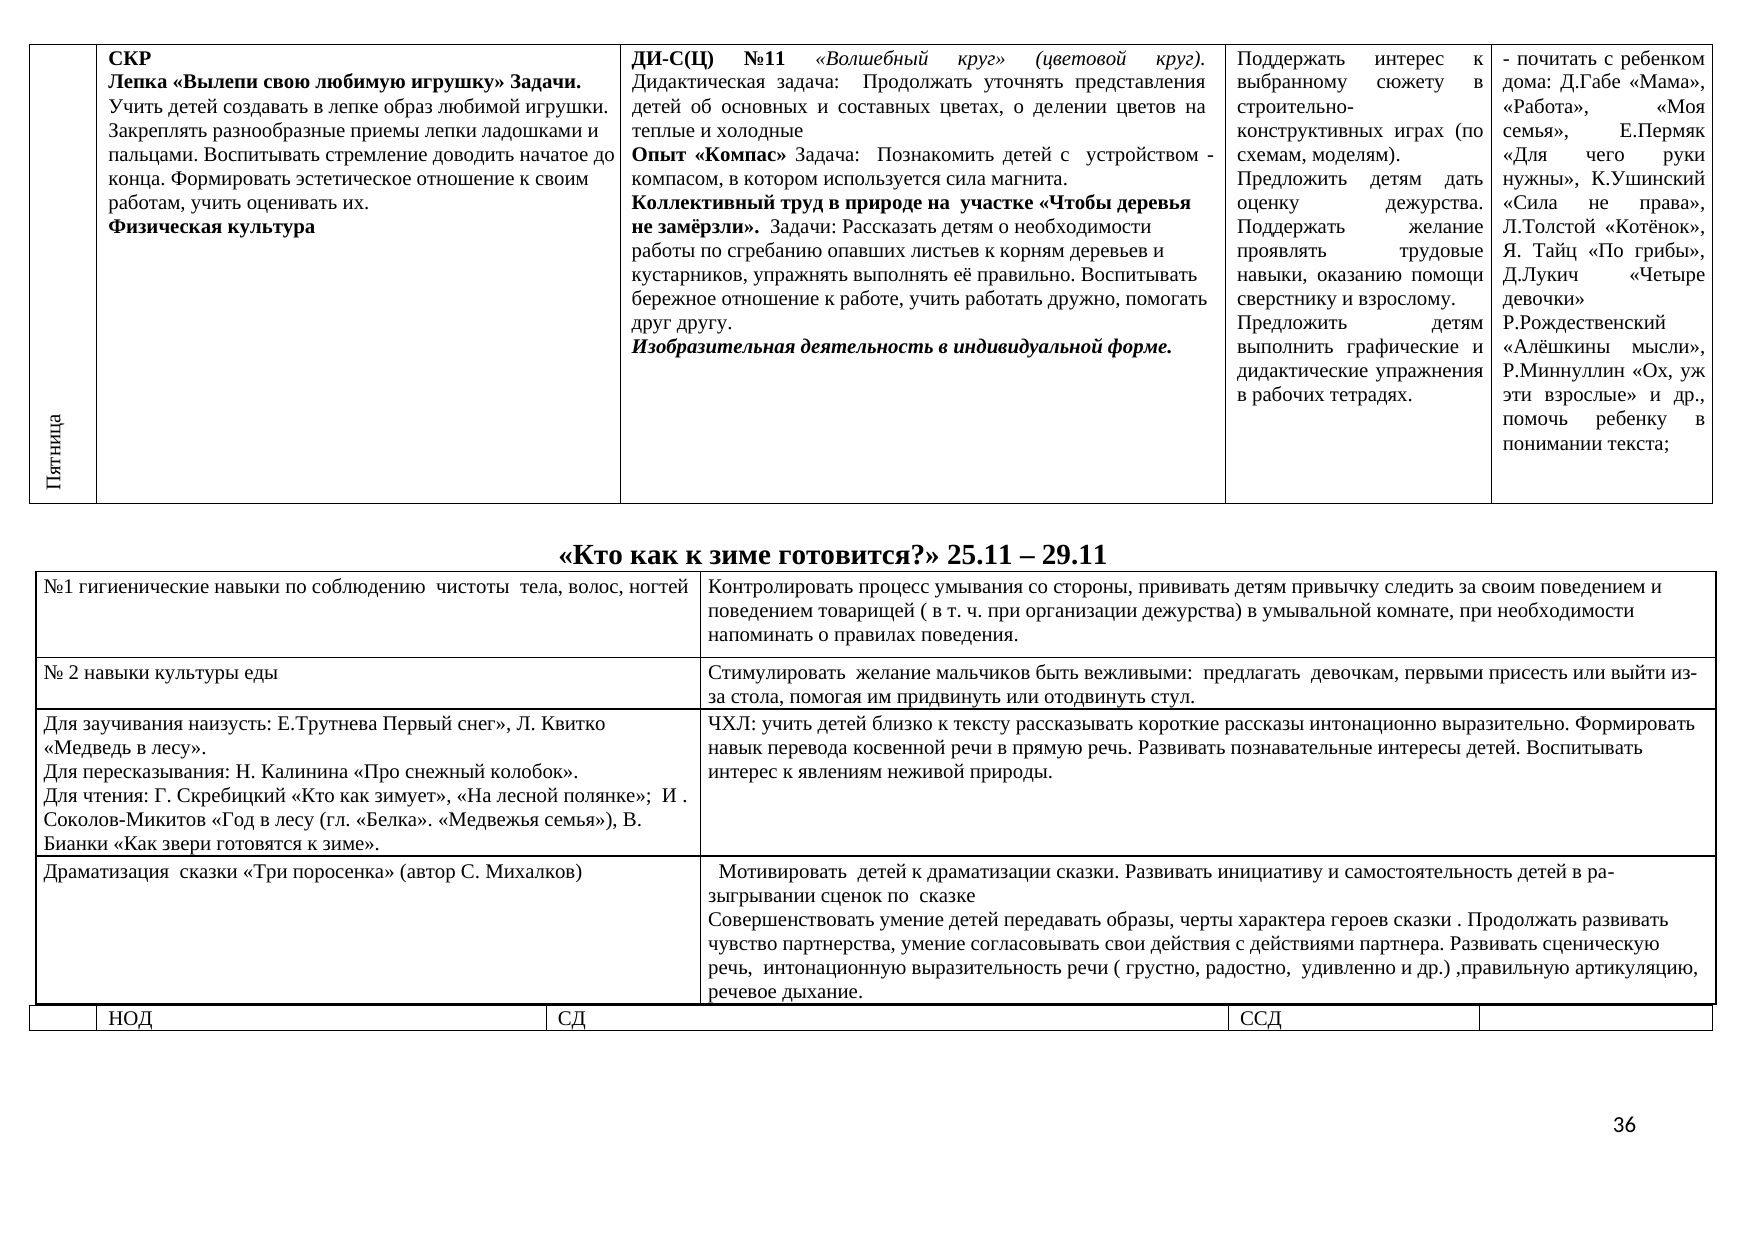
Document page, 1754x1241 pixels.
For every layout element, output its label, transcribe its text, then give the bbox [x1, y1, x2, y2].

table_header НОД [97, 1006, 546, 1029]
table_cell Стимулировать желание мальчиков быть вежливыми: предлагать девочкам, первыми присесть или выйти из- за стола, помогая им придвинуть или отодвинуть стул. [701, 658, 1715, 708]
table_cell СКР Лепка «Вылепи свою любимую игрушку» Задачи. Учить детей создавать в лепке образ любимой игрушки. Закреплять разнообразные приемы лепки ладошками и пальцами. Воспитывать стремление доводить начатое до конца. Формировать эстетическое отношение к своим работам, учить оценивать их. Физическая культура [97, 45, 620, 503]
table_cell № 2 навыки культуры еды [37, 658, 700, 708]
table_cell Мотивировать детей к драматизации сказки. Развивать инициативу и самостоятельность детей в разыгрывании сценок по сказке Совершенствовать умение детей передавать образы, черты характера героев сказки . Продолжать развивать чувство партнерства, умение согласовывать свои действия с действиями партнера. Развивать сценическую речь, интонационную выразительность речи ( грустно, радостно, удивленно и др.) ,правильную артикуляцию, речевое дыхание. [701, 857, 1715, 1003]
table_header ССД [1229, 1006, 1479, 1029]
table_cell ДИ-С(Ц) №11 «Волшебный круг» (цветовой круг). Дидактическая задача: Продолжать уточнять представления детей об основных и составных цветах, о делении цветов на теплые и холодные Опыт «Компас» Задача: Познакомить детей с устройством - компасом, в котором используется сила магнита. Коллективный труд в природе на участке «Чтобы деревья не замёрзли». Задачи: Рассказать детям о необходимости работы по сгребанию опавших листьев к корням деревьев и кустарников, упражнять выполнять её правильно. Воспитывать бережное отношение к работе, учить работать дружно, помогать друг другу. Изобразительная деятельность в индивидуальной форме. [621, 45, 1225, 503]
table_cell Драматизация сказки «Три поросенка» (автор С. Михалков) [37, 857, 700, 1003]
table_header [1480, 1006, 1712, 1029]
table_header СД [547, 1006, 1228, 1029]
table_header Контролировать процесс умывания со стороны, прививать детям привычку следить за своим поведением и поведением товарищей ( в т. ч. при организации дежурства) в умывальной комнате, при необходимости напоминать о правилах поведения. [701, 572, 1715, 657]
table_header №1 гигиенические навыки по соблюдению чистоты тела, волос, ногтей [37, 572, 700, 657]
table_cell Для заучивания наизусть: Е.Трутнева Первый снег», Л. Квитко «Медведь в лесу». Для пересказывания: Н. Калинина «Про снежный колобок». Для чтения: Г. Скребицкий «Кто как зимует», «На лесной полянке»; И . Соколов-Микитов «Год в лесу (гл. «Белка». «Медвежья семья»), В. Бианки «Как звери готовятся к зиме». [37, 710, 700, 855]
table_header [30, 1006, 96, 1029]
table_cell - почитать с ребенком дома: Д.Габе «Мама», «Работа», «Моя семья», Е.Пермяк «Для чего руки нужны», К.Ушинский «Сила не права», Л.Толстой «Котёнок», Я. Тайц «По грибы», Д.Лукич «Четыре девочки» Р.Рождественский «Алёшкины мысли», Р.Миннуллин «Ох, уж эти взрослые» и др., помочь ребенку в понимании текста; [1492, 45, 1712, 503]
table_cell ЧХЛ: учить детей близко к тексту рассказывать короткие рассказы интонационно выразительно. Формировать навык перевода косвенной речи в прямую речь. Развивать познавательные интересы детей. Воспитывать интерес к явлениям неживой природы. [701, 710, 1715, 855]
table_cell Пятница [30, 45, 96, 503]
text «Кто как к зиме готовится?» 25.11 – 29.11 [29, 537, 1636, 571]
table_cell Поддержать интерес к выбранному сюжету в строительно-конструктивных играх (по схемам, моделям). Предложить детям дать оценку дежурства. Поддержать желание проявлять трудовые навыки, оказанию помощи сверстнику и взрослому. Предложить детям выполнить графические и дидактические упражнения в рабочих тетрадях. [1226, 45, 1491, 503]
